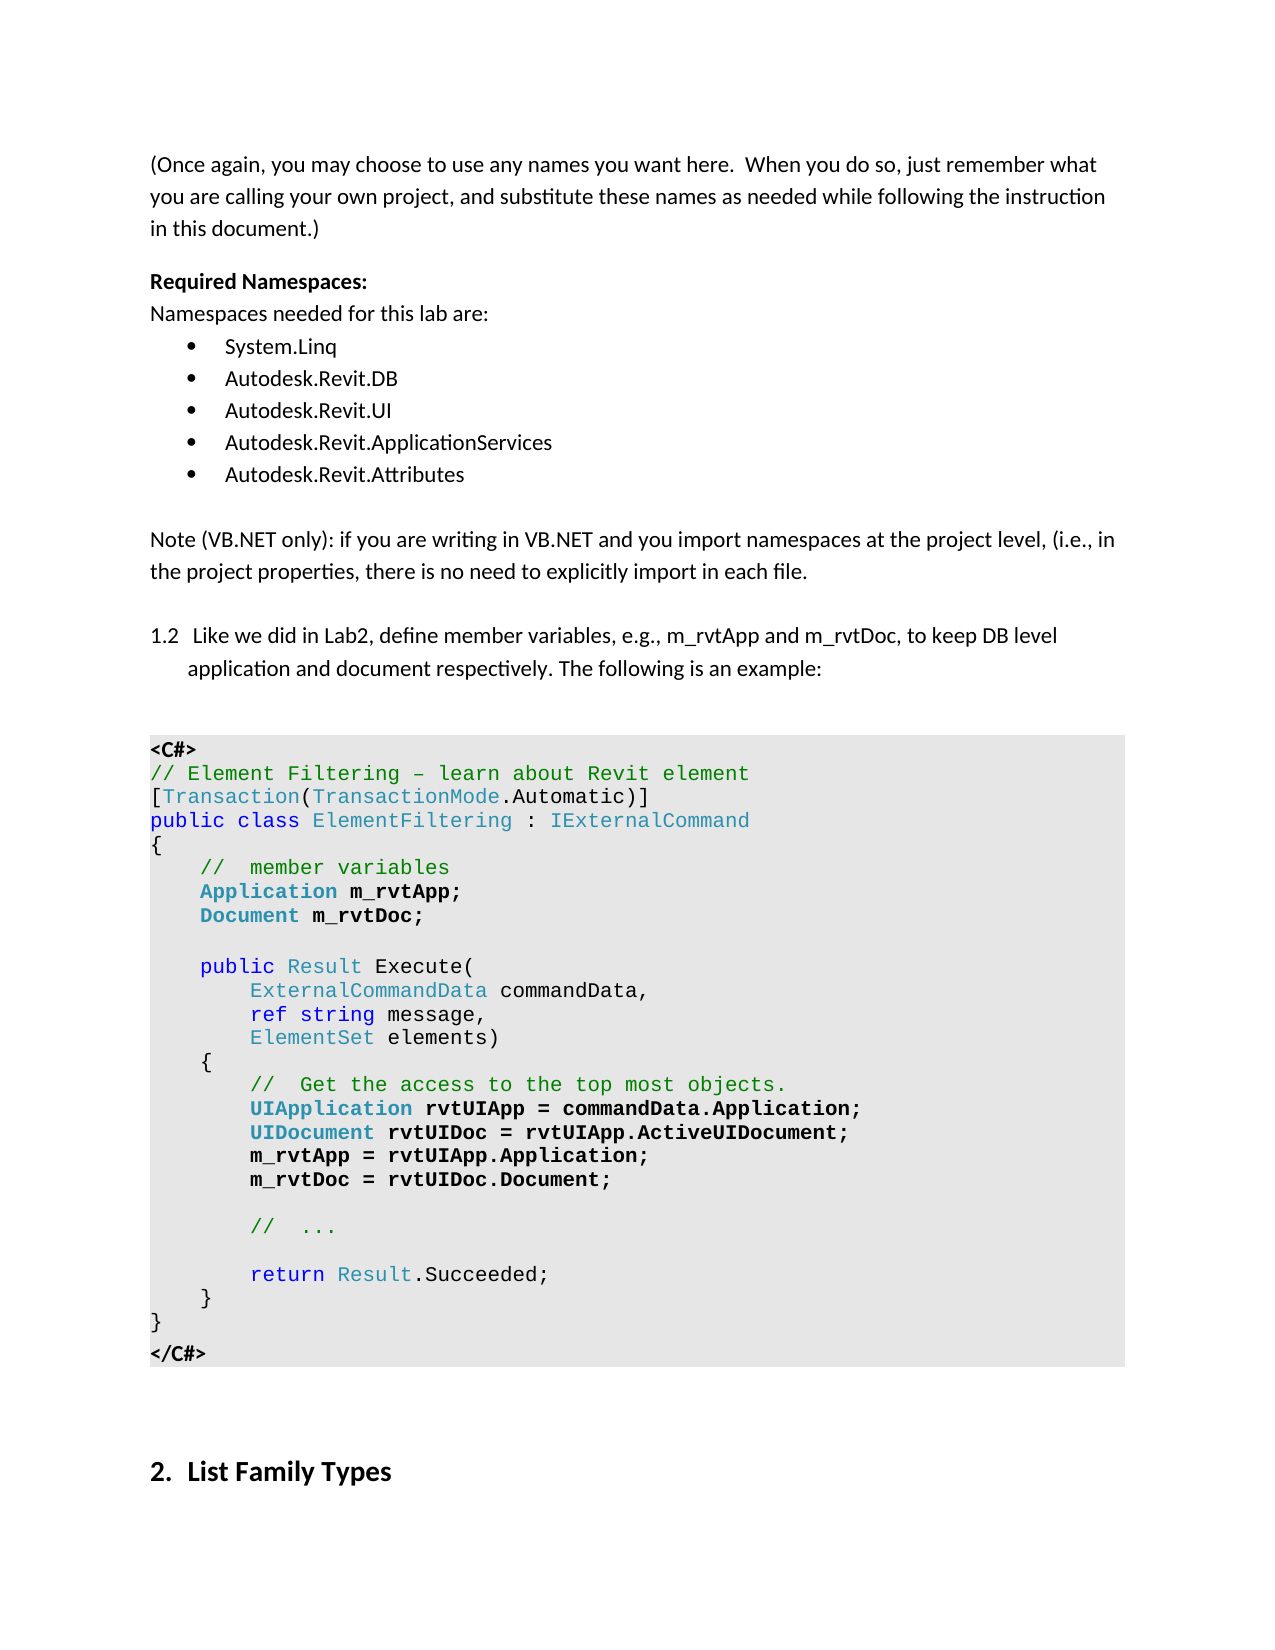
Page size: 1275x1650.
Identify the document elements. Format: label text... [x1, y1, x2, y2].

list Note (VB.NET only): if you are writing in VB.NET and you import namespaces at the project level, (i.e., in the project properties, there is no need to explicitly import in each file. [150, 525, 1125, 585]
text UIApplication rvtUIApp = commandData.Application; [150, 1098, 1125, 1122]
list List Family Types [150, 1453, 1125, 1489]
text } [150, 1287, 1125, 1311]
text public class ElementFiltering : IExternalCommand [150, 810, 1125, 834]
text } </C#> [150, 1311, 1125, 1367]
text m_rvtDoc = rvtUIDoc.Document; [150, 1169, 1125, 1193]
list Autodesk.Revit.UI [187, 396, 1125, 424]
text // ... [150, 1216, 1125, 1240]
text Application m_rvtApp; [150, 881, 1125, 904]
text // Get the access to the top most objects. [150, 1074, 1125, 1098]
list Namespaces needed for this lab are: [150, 299, 1125, 328]
text (Once again, you may choose to use any names you want here. When you do so, just remember what you are calling your own project, and substitute these names as needed while following the instruction in this document.) [150, 150, 1125, 242]
list Autodesk.Revit.ApplicationServices [187, 428, 1125, 456]
text return Result.Succeeded; [150, 1264, 1125, 1287]
text [Transaction(TransactionMode.Automatic)] [150, 786, 1125, 810]
text UIDocument rvtUIDoc = rvtUIApp.ActiveUIDocument; [150, 1122, 1125, 1145]
list Like we did in Lab2, define member variables, e.g., m_rvtApp and m_rvtDoc, to keep DB level application and document respectively. The following is an example: [150, 621, 1125, 682]
list Autodesk.Revit.DB [187, 364, 1125, 392]
text Document m_rvtDoc; [150, 904, 1125, 928]
text m_rvtApp = rvtUIApp.Application; [150, 1145, 1125, 1169]
text ExternalCommandData commandData, [150, 980, 1125, 1003]
text ref string message, [150, 1003, 1125, 1027]
text <C#> // Element Filtering – learn about Revit element [150, 735, 1125, 786]
text { [150, 1051, 1125, 1074]
text public Result Execute( [150, 956, 1125, 980]
list Required Namespaces: [150, 267, 1125, 295]
list System.Linq [187, 332, 1125, 360]
text { [150, 834, 1125, 857]
list Autodesk.Revit.Attributes [187, 461, 1125, 521]
text ElementSet elements) [150, 1027, 1125, 1051]
text // member variables [150, 857, 1125, 881]
